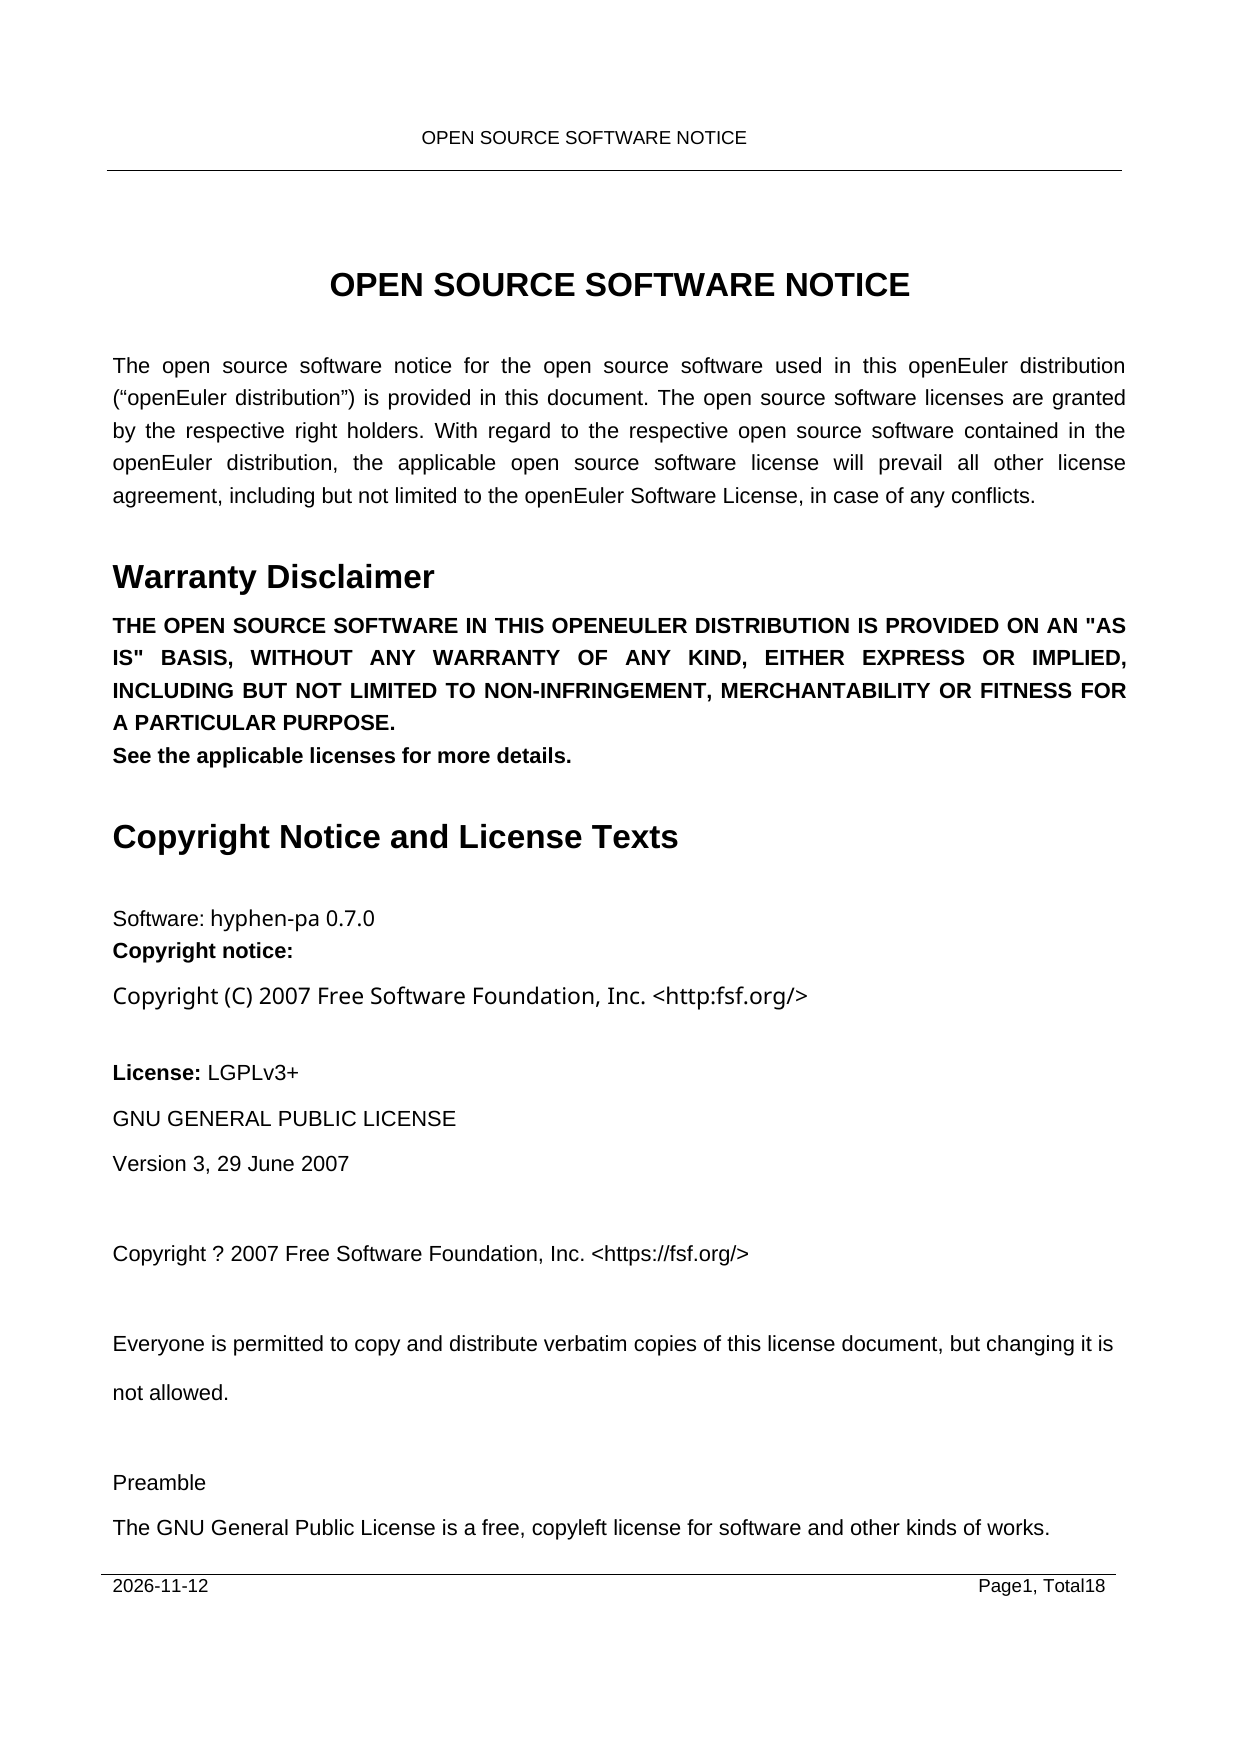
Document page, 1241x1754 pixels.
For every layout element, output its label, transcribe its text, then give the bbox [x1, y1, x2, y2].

text License: LGPLv3+ [112, 1057, 1128, 1089]
text Version 3, 29 June 2007 [112, 1147, 1128, 1179]
text THE OPEN SOURCE SOFTWARE IN THIS OPENEULER DISTRIBUTION IS PROVIDED ON AN "AS IS" BASIS, WITHOUT ANY WARRANTY OF ANY KIND, EITHER EXPRESS OR IMPLIED, INCLUDING BUT NOT LIMITED TO NON-INFRINGEMENT, MERCHANTABILITY OR FITNESS FOR A PARTICULAR PURPOSE. See the applicable licenses for more details. [112, 609, 1128, 771]
text Warranty Disclaimer [112, 544, 1128, 609]
text Copyright Notice and License Texts [112, 804, 1128, 869]
text The GNU General Public License is a free, copyleft license for software and other kinds of works. [112, 1511, 1128, 1544]
text Copyright (C) 2007 Free Software Foundation, Inc. <http:fsf.org/> [112, 979, 1128, 1012]
text OPEN SOURCE SOFTWARE NOTICE [112, 251, 1128, 316]
text Everyone is permitted to copy and distribute verbatim copies of this license document, but changing it is not allowed. [112, 1327, 1128, 1408]
text The open source software notice for the open source software used in this openEuler distribution (“openEuler distribution”) is provided in this document. The open source software licenses are granted by the respective right holders. With regard to the respective open source software contained in the openEuler distribution, the applicable open source software license will prevail all other license agreement, including but not limited to the openEuler Software License, in case of any conflicts. [112, 349, 1128, 511]
text Software: hyphen-pa 0.7.0 [112, 901, 1128, 934]
text Preamble [112, 1466, 1128, 1499]
text Copyright notice: [112, 934, 1128, 966]
text GNU GENERAL PUBLIC LICENSE [112, 1102, 1128, 1134]
text Copyright ? 2007 Free Software Foundation, Inc. <https://fsf.org/> [112, 1237, 1128, 1269]
